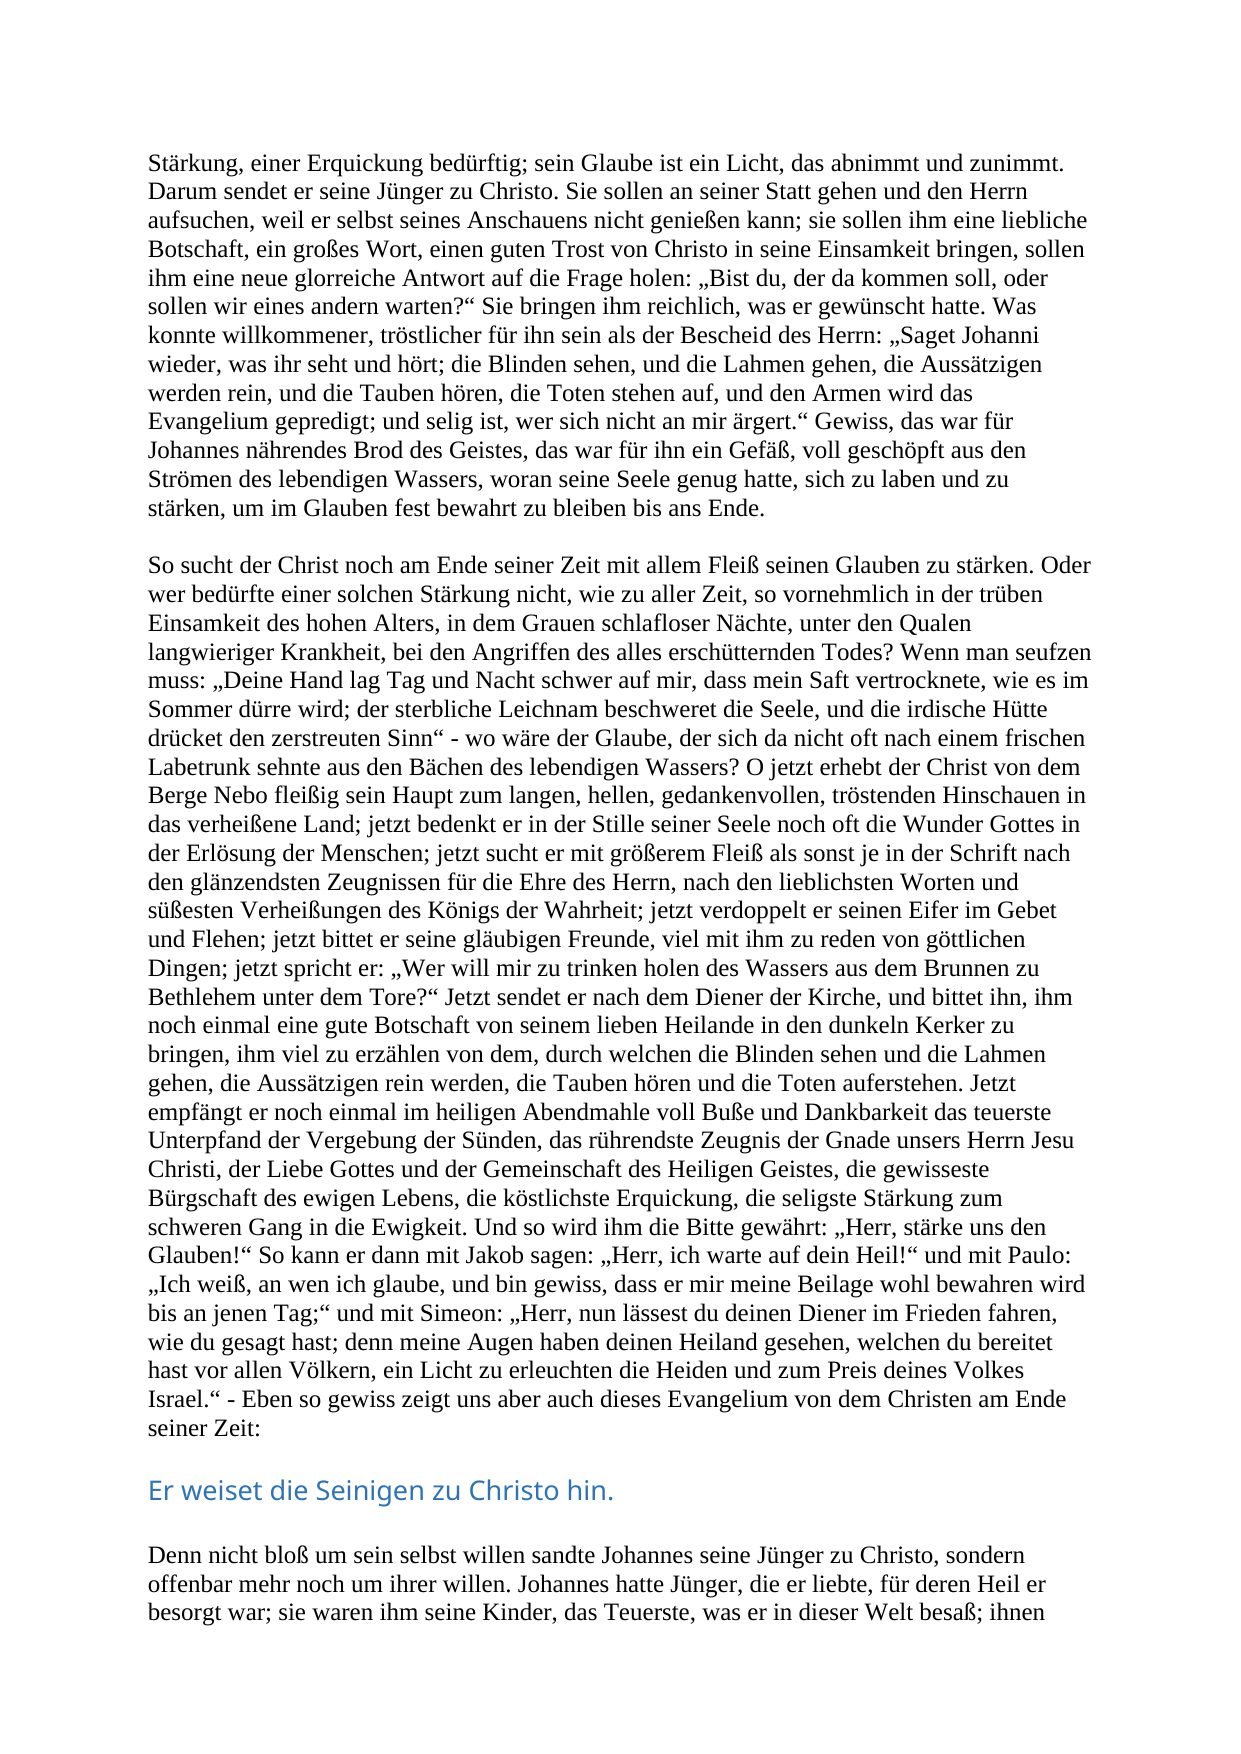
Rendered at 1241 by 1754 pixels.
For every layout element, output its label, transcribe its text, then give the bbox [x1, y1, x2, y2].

text So sucht der Christ noch am Ende seiner Zeit mit allem Fleiß seinen Glauben zu stärken. Oder wer bedürfte einer solchen Stärkung nicht, wie zu aller Zeit, so vornehmlich in der trüben Einsamkeit des hohen Alters, in dem Grauen schlafloser Nächte, unter den Qualen langwieriger Krankheit, bei den Angriffen des alles erschütternden Todes? Wenn man seufzen muss: „Deine Hand lag Tag und Nacht schwer auf mir, dass mein Saft vertrocknete, wie es im Sommer dürre wird; der sterbliche Leichnam beschweret die Seele, und die irdische Hütte drücket den zerstreuten Sinn“ - wo wäre der Glaube, der sich da nicht oft nach einem frischen Labetrunk sehnte aus den Bächen des lebendigen Wassers? O jetzt erhebt der Christ von dem Berge Nebo fleißig sein Haupt zum langen, hellen, gedankenvollen, tröstenden Hinschauen in das verheißene Land; jetzt bedenkt er in der Stille seiner Seele noch oft die Wunder Gottes in der Erlösung der Menschen; jetzt sucht er mit größerem Fleiß als sonst je in der Schrift nach den glänzendsten Zeugnissen für die Ehre des Herrn, nach den lieblichsten Worten und süßesten Verheißungen des Königs der Wahrheit; jetzt verdoppelt er seinen Eifer im Gebet und Flehen; jetzt bittet er seine gläubigen Freunde, viel mit ihm zu reden von göttlichen Dingen; jetzt spricht er: „Wer will mir zu trinken holen des Wassers aus dem Brunnen zu Bethlehem unter dem Tore?“ Jetzt sendet er nach dem Diener der Kirche, und bittet ihn, ihm noch einmal eine gute Botschaft von seinem lieben Heilande in den dunkeln Kerker zu bringen, ihm viel zu erzählen von dem, durch welchen die Blinden sehen und die Lahmen gehen, die Aussätzigen rein werden, die Tauben hören und die Toten auferstehen. Jetzt empfängt er noch einmal im heiligen Abendmahle voll Buße und Dankbarkeit das teuerste Unterpfand der Vergebung der Sünden, das rührendste Zeugnis der Gnade unsers Herrn Jesu Christi, der Liebe Gottes und der Gemeinschaft des Heiligen Geistes, die gewisseste Bürgschaft des ewigen Lebens, die köstlichste Erquickung, die seligste Stärkung zum schweren Gang in die Ewigkeit. Und so wird ihm die Bitte gewährt: „Herr, stärke uns den Glauben!“ So kann er dann mit Jakob sagen: „Herr, ich warte auf dein Heil!“ und mit Paulo: „Ich weiß, an wen ich glaube, und bin gewiss, dass er mir meine Beilage wohl bewahren wird bis an jenen Tag;“ und mit Simeon: „Herr, nun lässest du deinen Diener im Frieden fahren, wie du gesagt hast; denn meine Augen haben deinen Heiland gesehen, welchen du bereitet hast vor allen Völkern, ein Licht zu erleuchten die Heiden und zum Preis deines Volkes Israel.“ - Eben so gewiss zeigt uns aber auch dieses Evangelium von dem Christen am Ende seiner Zeit: [148, 551, 1093, 1442]
subtitle Er weiset die Seinigen zu Christo hin. [148, 1471, 1093, 1508]
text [148, 1540, 1093, 1626]
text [148, 148, 1093, 521]
